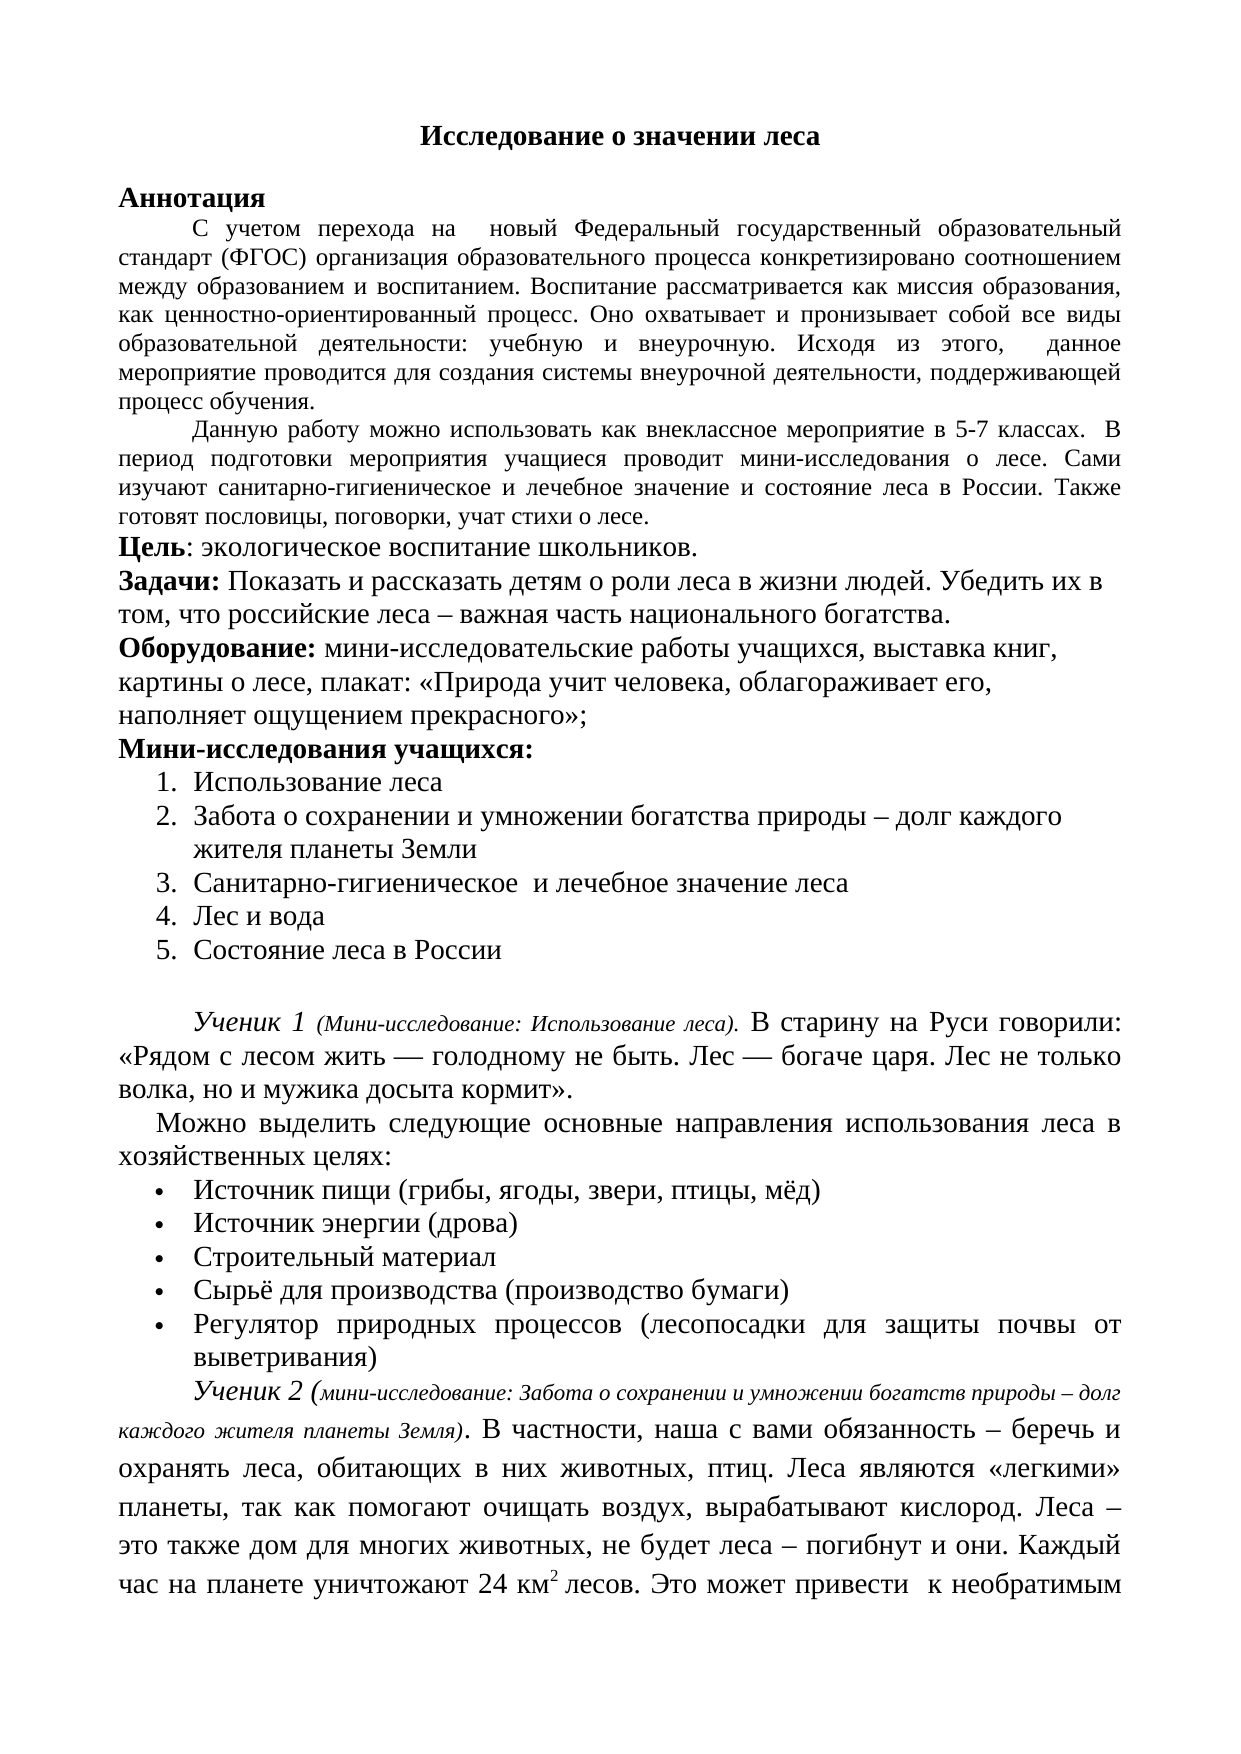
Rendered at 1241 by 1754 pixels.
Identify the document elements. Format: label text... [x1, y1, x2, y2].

list Регулятор природных процессов (лесопосадки для защиты почвы от выветривания) [156, 1306, 1122, 1373]
list Сырьё для производства (производство бумаги) [156, 1272, 1122, 1306]
text Ученик 1 (Мини-исследование: Использование леса). В старину на Руси говорили: «Рядом с лесом жить — голодному не быть. Лес — богаче царя. Лес не только волка, но и мужика досыта кормит». [118, 1004, 1122, 1105]
text Аннотация [118, 180, 1122, 213]
list Источник энергии (дрова) [156, 1205, 1122, 1239]
text Исследование о значении леса [118, 118, 1122, 152]
list Состояние леса в России [156, 932, 1122, 966]
text Мини-исследования учащихся: [118, 731, 1122, 764]
list Санитарно-гигиеническое и лечебное значение леса [156, 865, 1122, 898]
list Забота о сохранении и умножении богатства природы – долг каждого жителя планеты Земли [156, 798, 1122, 865]
list Источник пищи (грибы, ягоды, звери, птицы, мёд) [156, 1172, 1122, 1205]
text Данную работу можно использовать как внеклассное мероприятие в 5-7 классах. В период подготовки мероприятия учащиеся проводит мини-исследования о лесе. Сами изучают санитарно-гигиеническое и лечебное значение и состояние леса в России. Также готовят пословицы, поговорки, учат стихи о лесе. [118, 414, 1122, 529]
list Строительный материал [156, 1239, 1122, 1272]
text Оборудование: мини-исследовательские работы учащихся, выставка книг, картины о лесе, плакат: «Природа учит человека, облагораживает его, наполняет ощущением прекрасного»; [118, 630, 1122, 731]
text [118, 1373, 1122, 1599]
list Лес и вода [156, 898, 1122, 932]
list Использование леса [156, 764, 1122, 798]
text С учетом перехода на новый Федеральный государственный образовательный стандарт (ФГОС) организация образовательного процесса конкретизировано соотношением между образованием и воспитанием. Воспитание рассматривается как миссия образования, как ценностно-ориентированный процесс. Оно охватывает и пронизывает собой все виды образовательной деятельности: учебную и внеурочную. Исходя из этого, данное мероприятие проводится для создания системы внеурочной деятельности, поддерживающей процесс обучения. [118, 213, 1122, 414]
text Цель: экологическое воспитание школьников. Задачи: Показать и рассказать детям о роли леса в жизни людей. Убедить их в том, что российские леса – важная часть национального богатства. [118, 529, 1122, 630]
text Можно выделить следующие основные направления использования леса в хозяйственных целях: [118, 1105, 1122, 1172]
